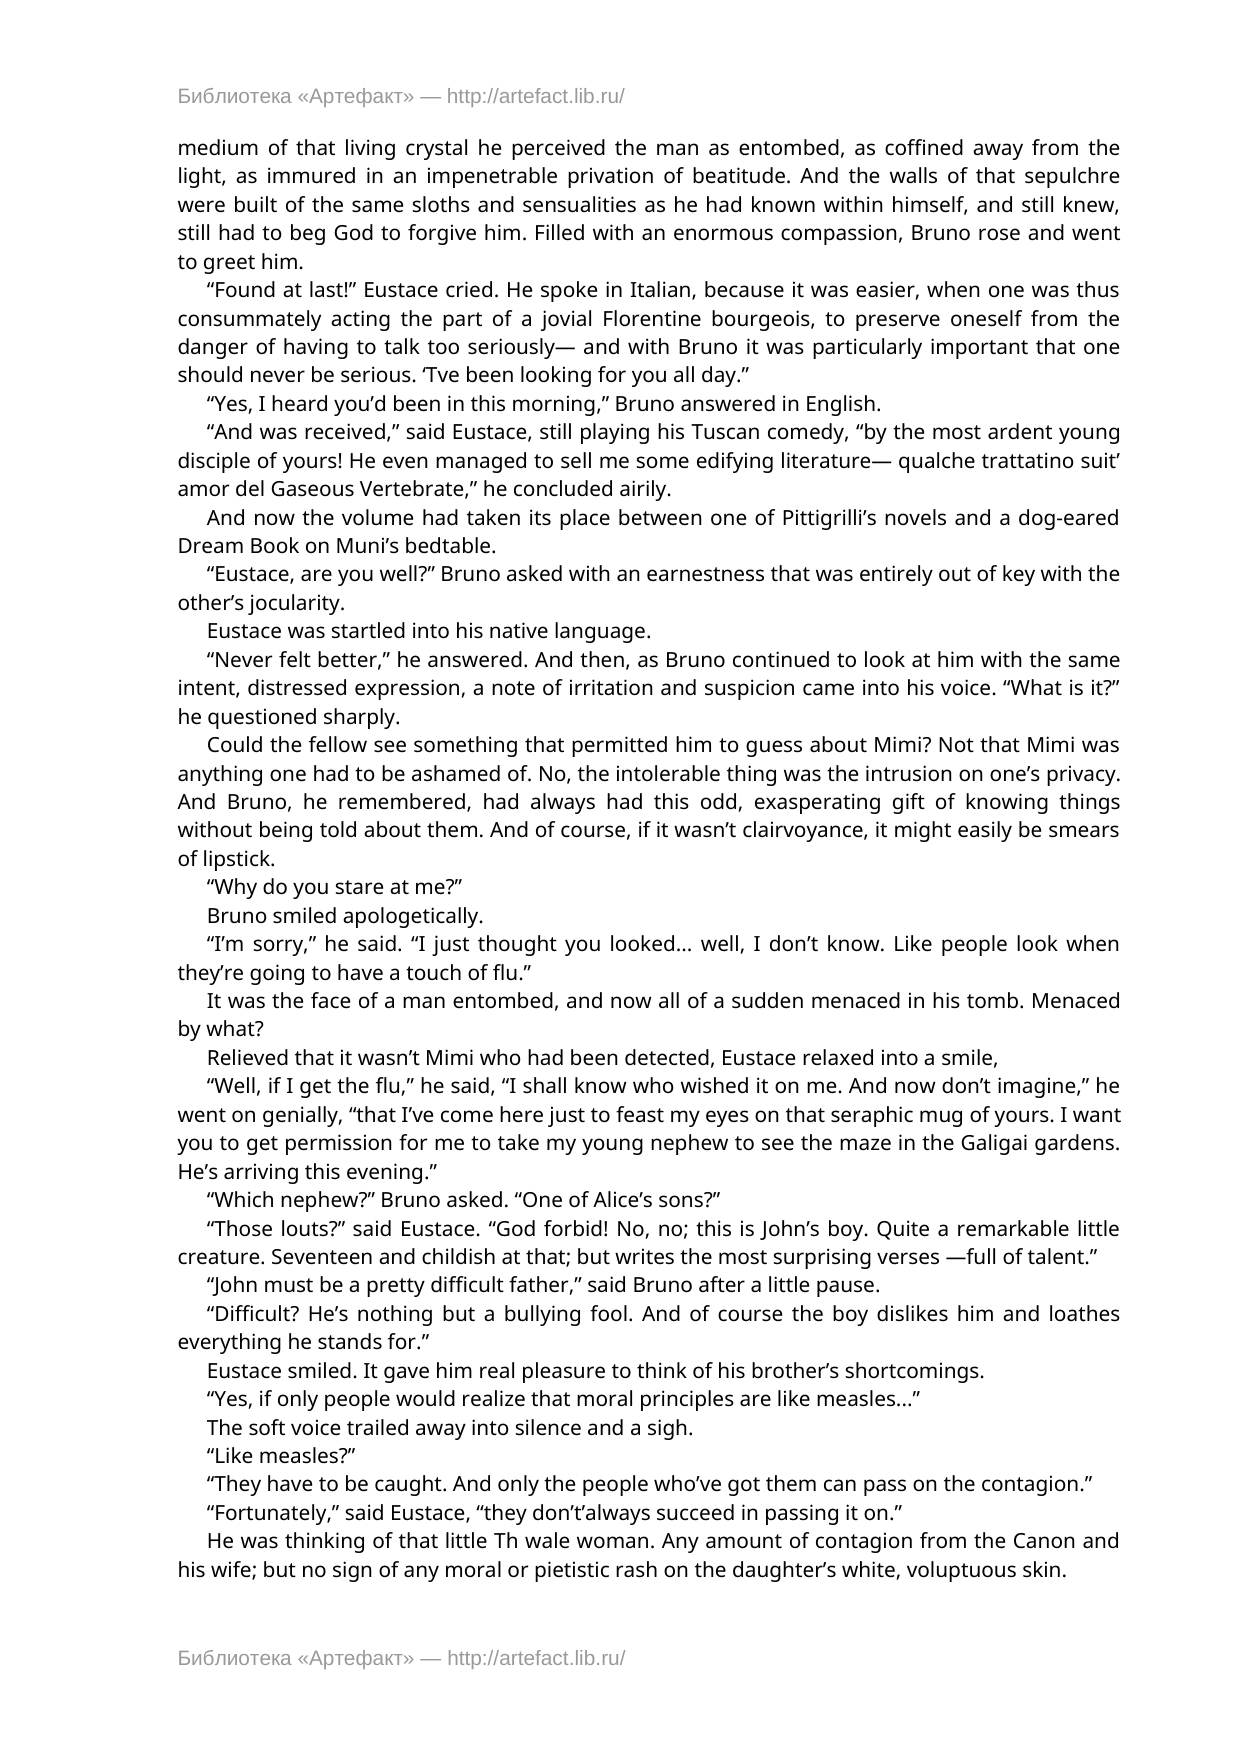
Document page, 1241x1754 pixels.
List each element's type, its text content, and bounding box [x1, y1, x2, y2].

text “Fortunately,” said Eustace, “they don’t’always succeed in passing it on.” [177, 1498, 1122, 1526]
text “And was received,” said Eustace, still playing his Tuscan comedy, “by the most ardent young disciple of yours! He even managed to sell me some edifying literature— qualche trattatino suit’ amor del Gaseous Vertebrate,” he concluded airily. [177, 417, 1122, 503]
text “John must be a pretty difficult father,” said Bruno after a little pause. [177, 1271, 1122, 1299]
text “I’m sorry,” he said. “I just thought you looked... well, I don’t know. Like people look when they’re going to have a touch of flu.” [177, 929, 1122, 986]
text “Well, if I get the flu,” he said, “I shall know who wished it on me. And now don’t imagine,” he went on genially, “that I’ve come here just to feast my eyes on that seraphic mug of yours. I want you to get permission for me to take my young nephew to see the maze in the Galigai gardens. He’s arriving this evening.” [177, 1071, 1122, 1185]
text Could the fellow see something that permitted him to guess about Mimi? Not that Mimi was anything one had to be ashamed of. No, the intolerable thing was the intrusion on one’s privacy. And Bruno, he remembered, had always had this odd, exasperating gift of knowing things without being told about them. And of course, if it wasn’t clairvoyance, it might easily be smears of lipstick. [177, 730, 1122, 872]
text The soft voice trailed away into silence and a sigh. [177, 1413, 1122, 1441]
text “Difficult? He’s nothing but a bullying fool. And of course the boy dislikes him and loathes everything he stands for.” [177, 1299, 1122, 1356]
text And now the volume had taken its place between one of Pittigrilli’s novels and a dog-eared Dream Book on Muni’s bedtable. [177, 503, 1122, 559]
text Relieved that it wasn’t Mimi who had been detected, Eustace relaxed into a smile, [177, 1043, 1122, 1071]
text “Which nephew?” Bruno asked. “One of Alice’s sons?” [177, 1185, 1122, 1214]
text “Never felt better,” he answered. And then, as Bruno continued to look at him with the same intent, distressed expression, a note of irritation and suspicion came into his voice. “What is it?” he questioned sharply. [177, 645, 1122, 730]
text Eustace was startled into his native language. [177, 616, 1122, 645]
text Bruno smiled apologetically. [177, 901, 1122, 929]
text “Eustace, are you well?” Bruno asked with an earnestness that was entirely out of key with the other’s jocularity. [177, 559, 1122, 616]
text “Yes, if only people would realize that moral principles are like measles...” [177, 1384, 1122, 1413]
text “Yes, I heard you’d been in this morning,” Bruno answered in English. [177, 389, 1122, 417]
text He was thinking of that little Th wale woman. Any amount of contagion from the Canon and his wife; but no sign of any moral or pietistic rash on the daughter’s white, voluptuous skin. [177, 1526, 1122, 1583]
text Eustace smiled. It gave him real pleasure to think of his brother’s shortcomings. [177, 1356, 1122, 1384]
text “Like measles?” [177, 1441, 1122, 1469]
text “They have to be caught. And only the people who’ve got them can pass on the contagion.” [177, 1469, 1122, 1498]
text It was the face of a man entombed, and now all of a sudden menaced in his tomb. Menaced by what? [177, 986, 1122, 1043]
text “Found at last!” Eustace cried. He spoke in Italian, because it was easier, when one was thus consummately acting the part of a jovial Florentine bourgeois, to preserve oneself from the danger of having to talk too seriously— and with Bruno it was particularly important that one should never be serious. ‘Tve been looking for you all day.” [177, 275, 1122, 389]
text “Those louts?” said Eustace. “God forbid! No, no; this is John’s boy. Quite a remarkable little creature. Seventeen and childish at that; but writes the most surprising verses —full of talent.” [177, 1214, 1122, 1271]
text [177, 133, 1122, 275]
text “Why do you stare at me?” [177, 872, 1122, 901]
